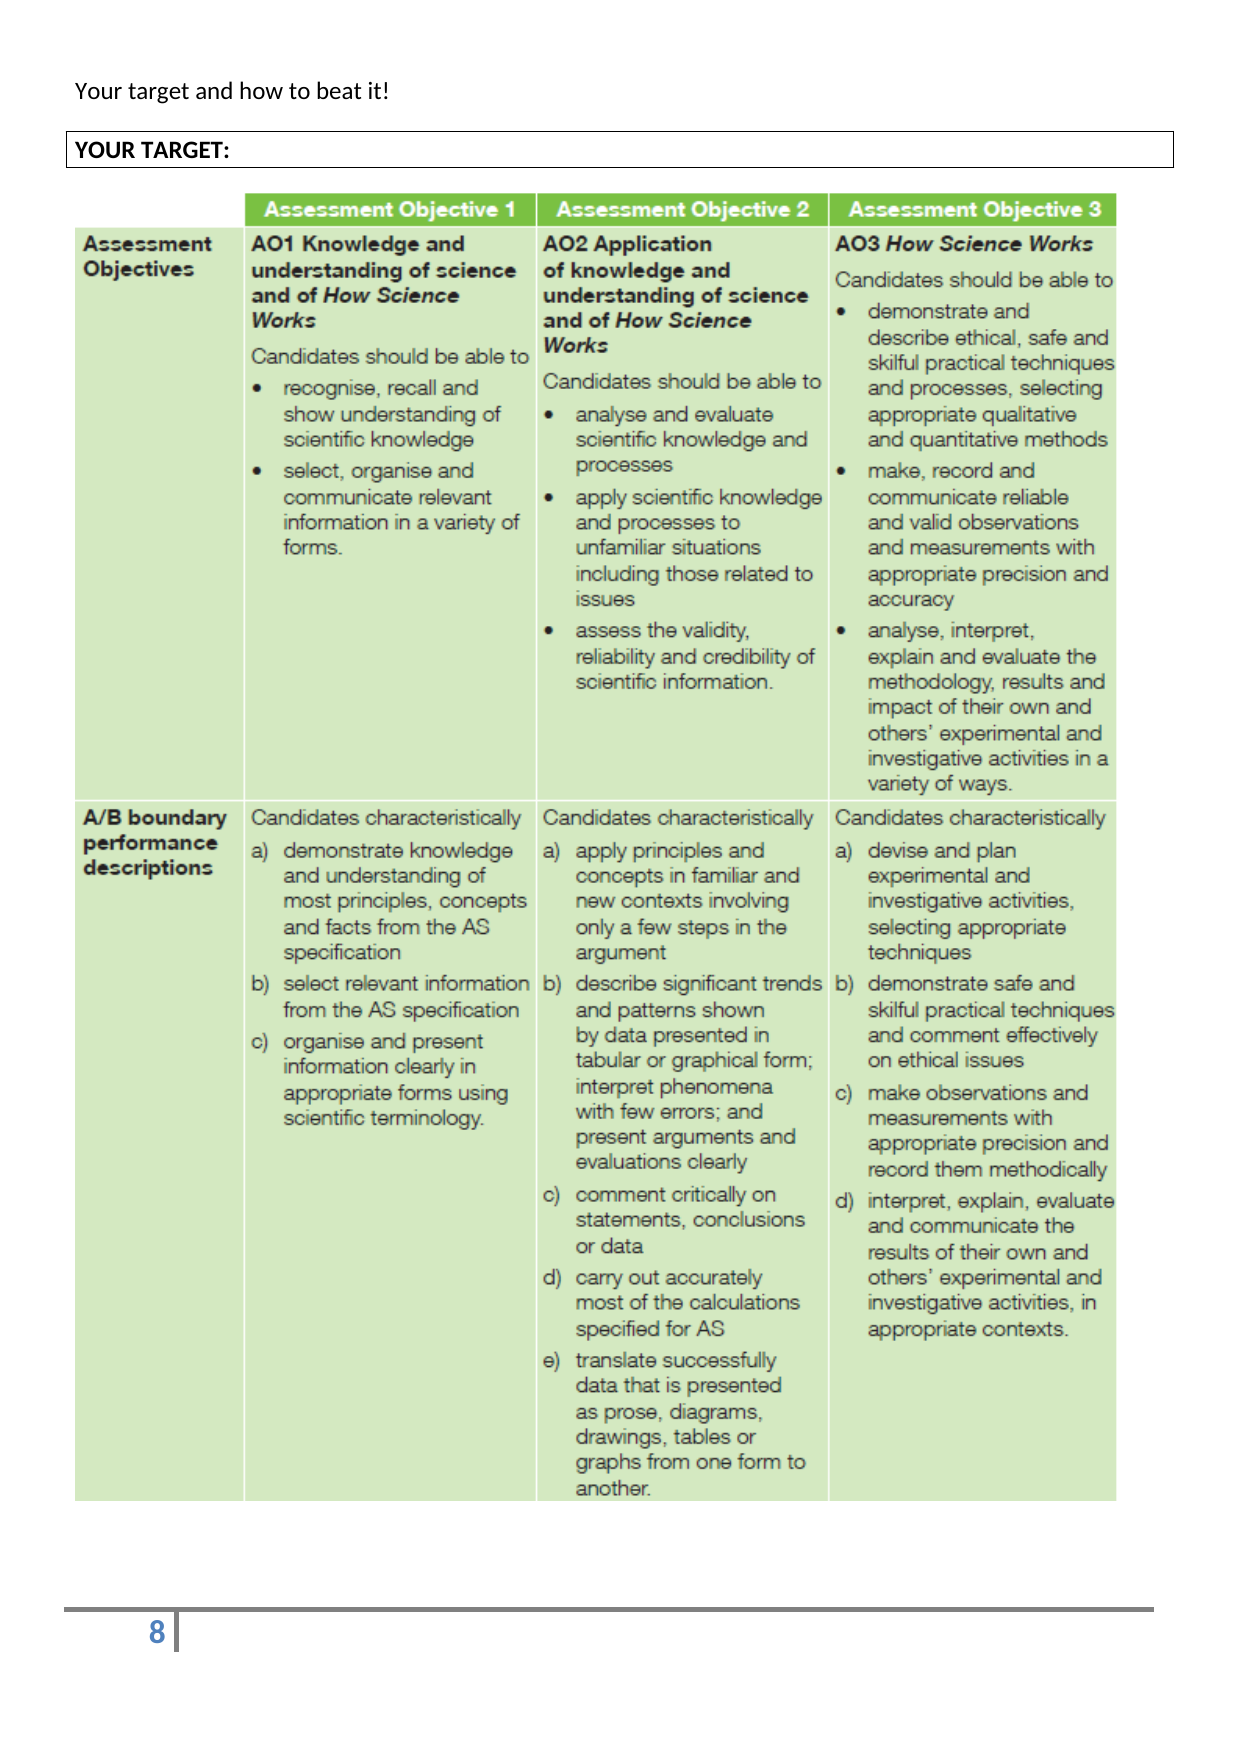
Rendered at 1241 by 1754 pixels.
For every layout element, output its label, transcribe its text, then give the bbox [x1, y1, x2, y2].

text Your target and how to beat it! [75, 75, 1165, 106]
text YOUR TARGET: [67, 132, 1173, 167]
